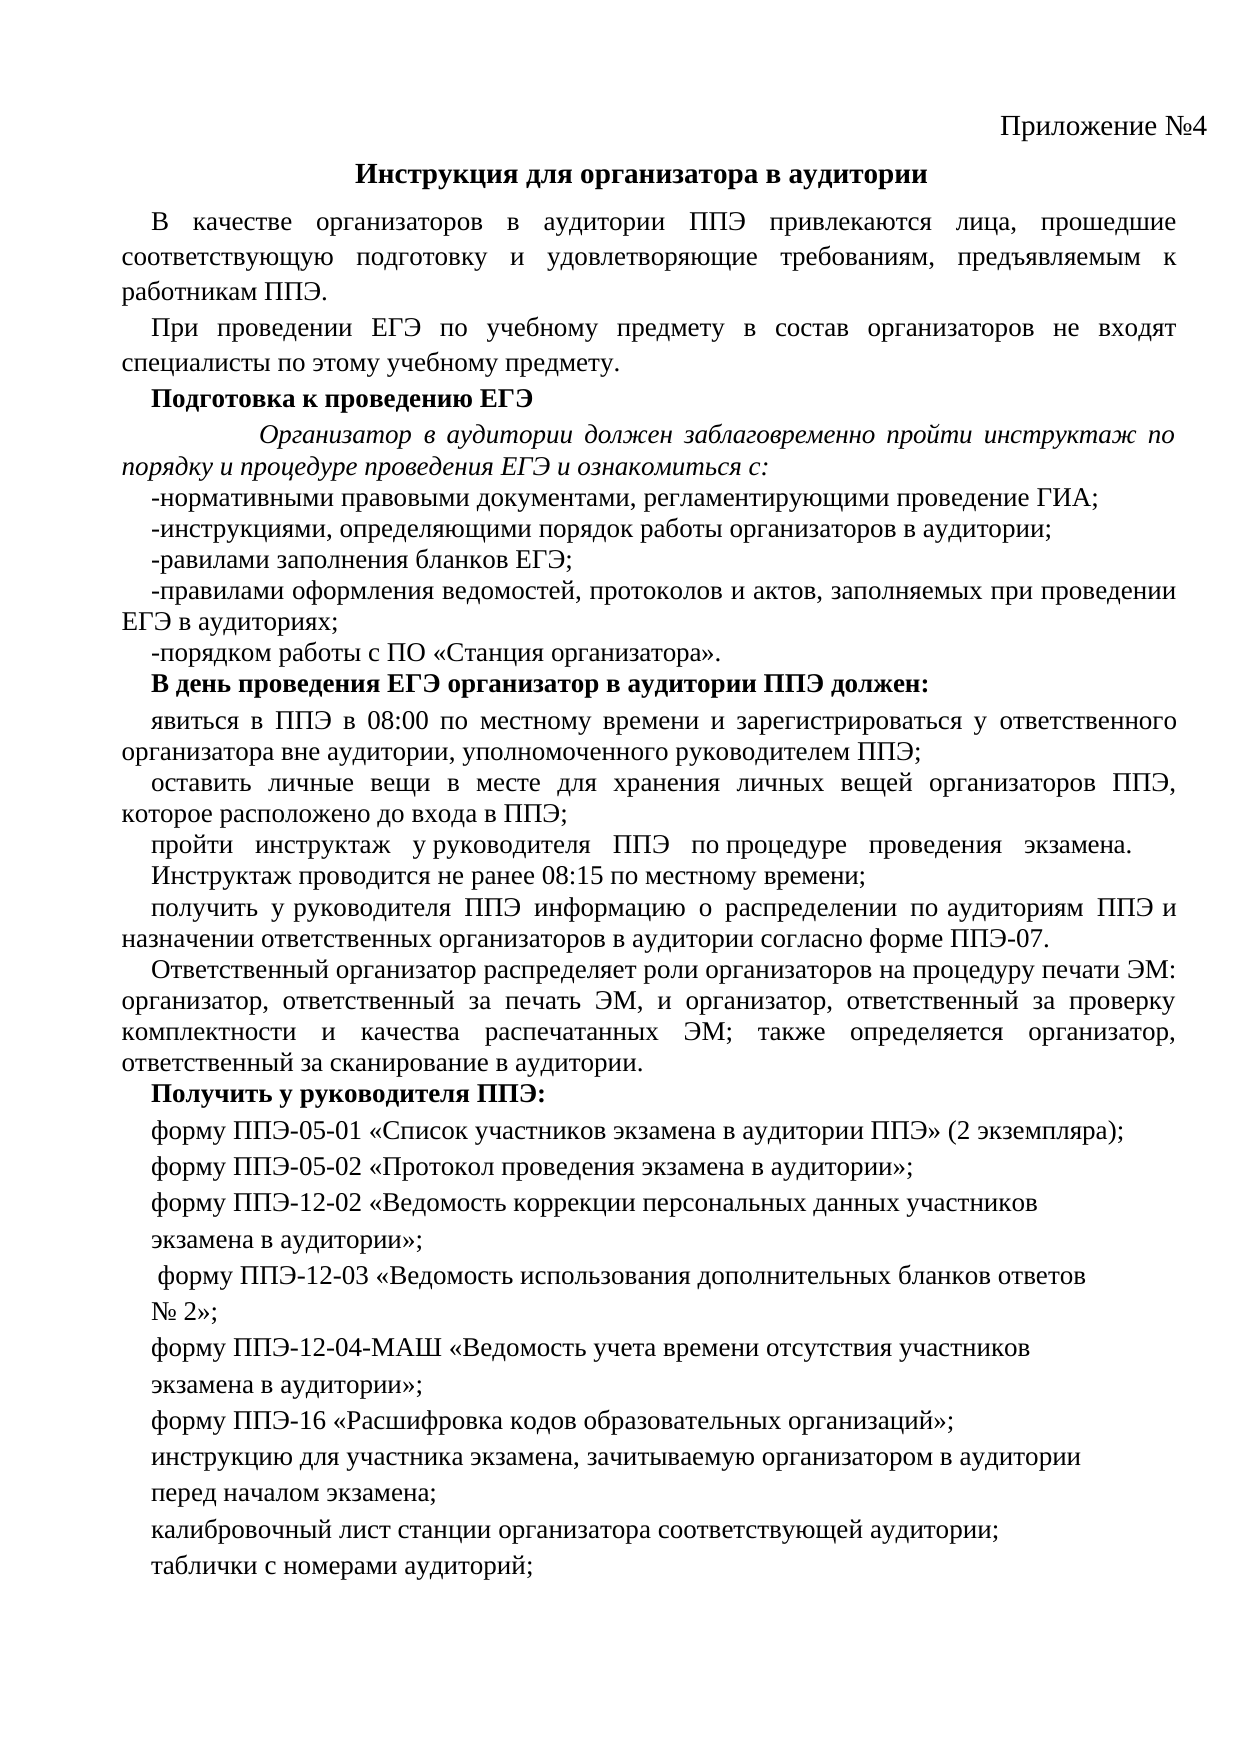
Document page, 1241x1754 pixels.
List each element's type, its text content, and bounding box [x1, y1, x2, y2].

text форму ППЭ-12-03 «Ведомость использования дополнительных бланков ответов [121, 1259, 1177, 1290]
text пройти инструктаж у руководителя ППЭ по процедуре проведения экзамена. [121, 828, 1177, 859]
text Подготовка к проведению ЕГЭ [121, 382, 1177, 413]
text -порядком работы с ПО «Станция организатора». [121, 636, 1177, 667]
text оставить личные вещи в месте для хранения личных вещей организаторов ППЭ, которое расположено до входа в ППЭ; [121, 766, 1177, 828]
text -нормативными правовыми документами, регламентирующими проведение ГИА; [121, 481, 1177, 512]
text экзамена в аудитории»; [121, 1223, 1177, 1254]
text Организатор в аудитории должен заблаговременно пройти инструктаж по порядку и процедуре проведения ЕГЭ и ознакомиться с: [121, 418, 1177, 481]
text форму ППЭ-12-04-МАШ «Ведомость учета времени отсутствия участников [121, 1332, 1177, 1363]
text Приложение №4 [76, 108, 1207, 142]
text В качестве организаторов в аудитории ППЭ привлекаются лица, прошедшие соответствующую подготовку и удовлетворяющие требованиям, предъявляемым к работникам ППЭ. [121, 205, 1177, 306]
text -правилами оформления ведомостей, протоколов и актов, заполняемых при проведении ЕГЭ в аудиториях; [121, 574, 1177, 636]
text -инструкциями, определяющими порядок работы организаторов в аудитории; [121, 512, 1177, 543]
text При проведении ЕГЭ по учебному предмету в состав организаторов не входят специалисты по этому учебному предмету. [121, 311, 1177, 377]
text явиться в ППЭ в 08:00 по местному времени и зарегистрироваться у ответственного организатора вне аудитории, уполномоченного руководителем ППЭ; [121, 704, 1177, 766]
text форму ППЭ-05-01 «Список участников экзамена в аудитории ППЭ» (2 экземпляра); [121, 1114, 1177, 1145]
text Ответственный организатор распределяет роли организаторов на процедуру печати ЭМ: организатор, ответственный за печать ЭМ, и организатор, ответственный за проверку комплектности и качества распечатанных ЭМ; также определяется организатор, ответственный за сканирование в аудитории. [121, 953, 1177, 1077]
text экзамена в аудитории»; [121, 1368, 1177, 1399]
text -равилами заполнения бланков ЕГЭ; [121, 543, 1177, 574]
text форму ППЭ-12-02 «Ведомость коррекции персональных данных участников [121, 1187, 1177, 1218]
text форму ППЭ-16 «Расшифровка кодов образовательных организаций»; [121, 1404, 1177, 1435]
text получить у руководителя ППЭ информацию о распределении по аудиториям ППЭ и назначении ответственных организаторов в аудитории согласно форме ППЭ-07. [121, 891, 1177, 953]
text форму ППЭ-05-02 «Протокол проведения экзамена в аудитории»; [121, 1150, 1177, 1181]
text инструкцию для участника экзамена, зачитываемую организатором в аудитории [121, 1440, 1177, 1471]
text таблички с номерами аудиторий; [121, 1549, 1177, 1580]
text В день проведения ЕГЭ организатор в аудитории ППЭ должен: [121, 667, 1177, 699]
text калибровочный лист станции организатора соответствующей аудитории; [121, 1513, 1177, 1544]
text № 2»; [121, 1295, 1177, 1326]
text Инструктаж проводится не ранее 08:15 по местному времени; [121, 859, 1177, 891]
text Инструкция для организатора в аудитории [76, 157, 1207, 190]
text Получить у руководителя ППЭ: [121, 1077, 1177, 1109]
text перед началом экзамена; [121, 1477, 1177, 1508]
